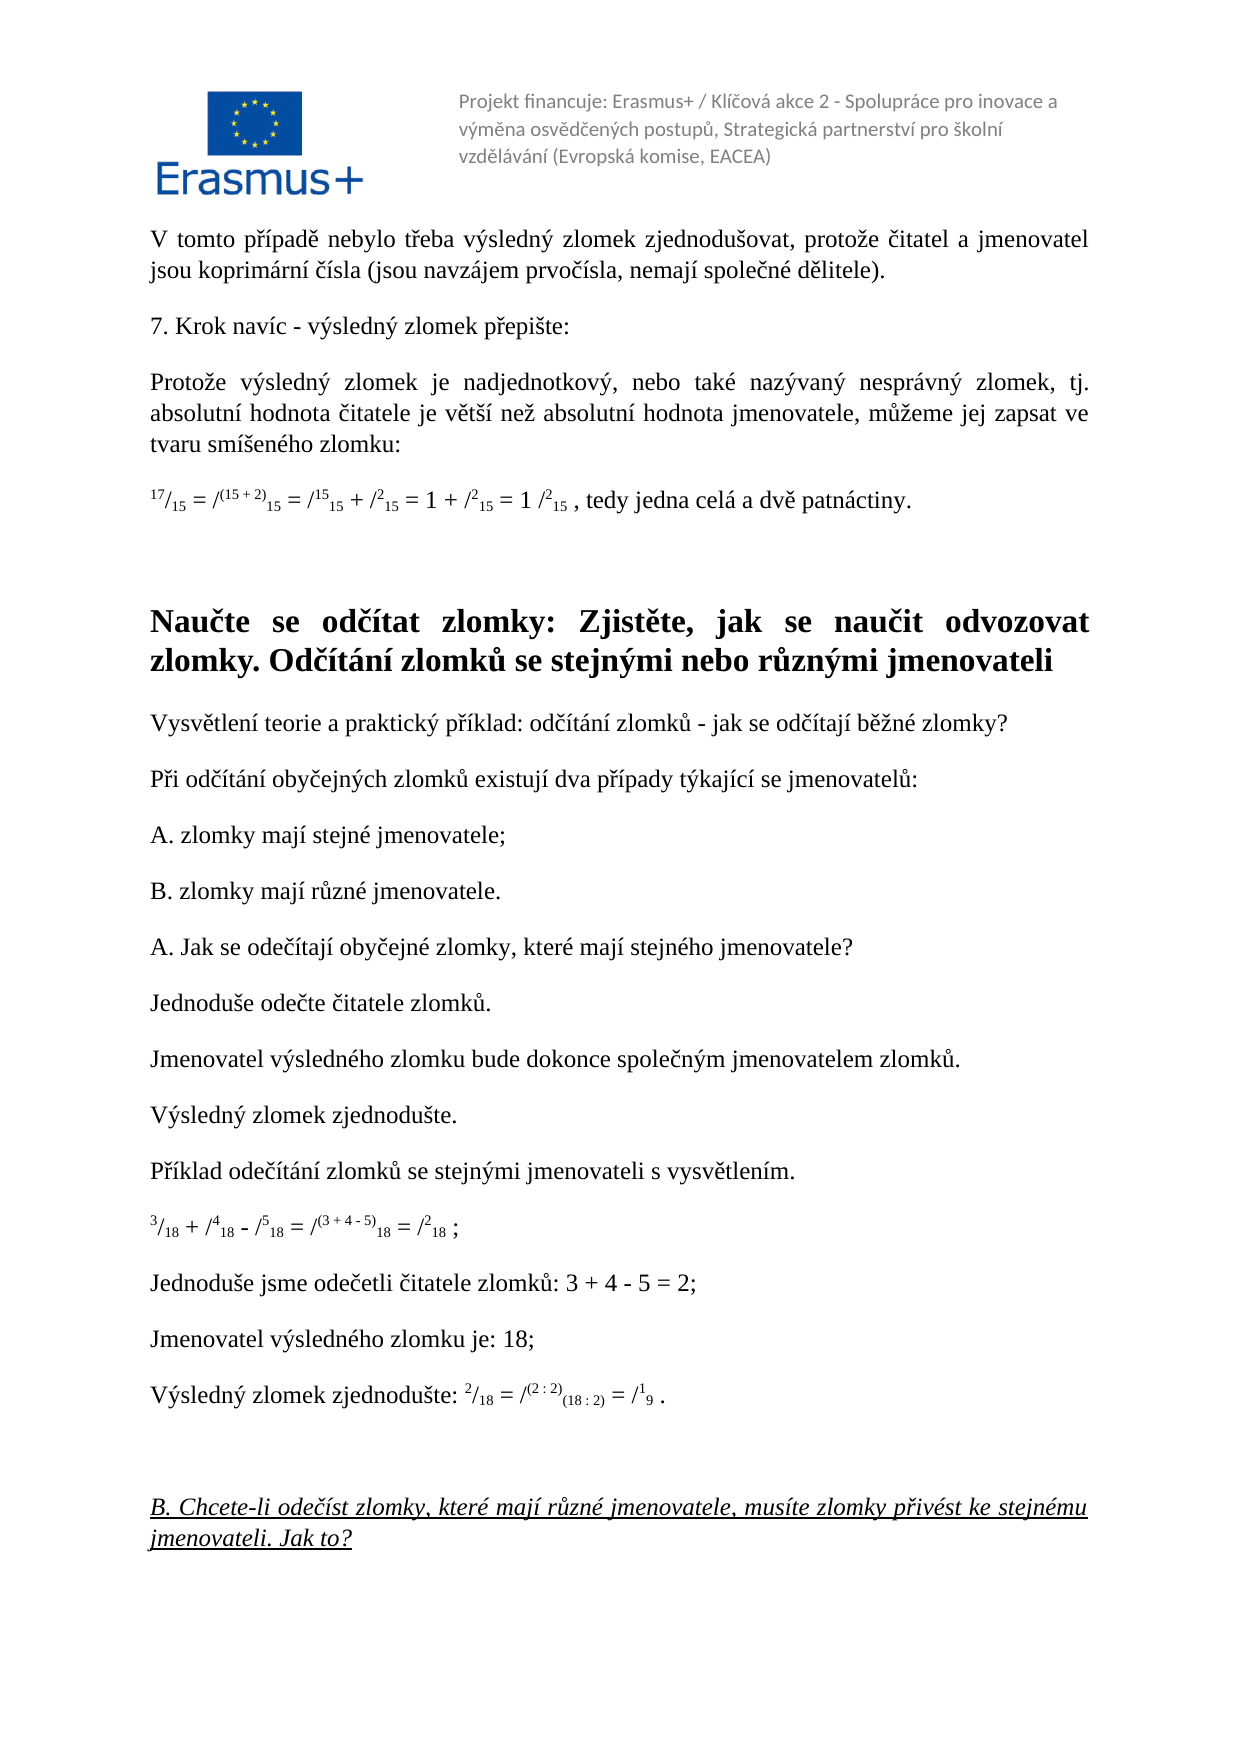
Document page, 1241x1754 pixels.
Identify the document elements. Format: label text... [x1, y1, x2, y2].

text B. zlomky mají různé jmenovatele. [150, 876, 1090, 904]
text Výsledný zlomek zjednodušte. [150, 1100, 1090, 1129]
text Výsledný zlomek zjednodušte: 2/18 = /(2 : 2)(18 : 2) = /19 . [150, 1380, 1090, 1409]
text Protože výsledný zlomek je nadjednotkový, nebo také nazývaný nesprávný zlomek, tj. absolutní hodnota čitatele je větší než absolutní hodnota jmenovatele, můžeme jej zapsat ve tvaru smíšeného zlomku: [150, 367, 1090, 458]
text Vysvětlení teorie a praktický příklad: odčítání zlomků - jak se odčítají běžné zlomky? [150, 708, 1090, 736]
text B. Chcete-li odečíst zlomky, které mají různé jmenovatele, musíte zlomky přivést ke stejnému jmenovateli. Jak to? [150, 1492, 1090, 1552]
text Jednoduše jsme odečetli čitatele zlomků: 3 + 4 - 5 = 2; [150, 1268, 1090, 1297]
text 7. Krok navíc - výsledný zlomek přepište: [150, 311, 1090, 340]
text Jednoduše odečte čitatele zlomků. [150, 988, 1090, 1017]
text Příklad odečítání zlomků se stejnými jmenovateli s vysvětlením. [150, 1156, 1090, 1185]
text Jmenovatel výsledného zlomku je: 18; [150, 1324, 1090, 1353]
text Při odčítání obyčejných zlomků existují dva případy týkající se jmenovatelů: [150, 764, 1090, 792]
text Jmenovatel výsledného zlomku bude dokonce společným jmenovatelem zlomků. [150, 1044, 1090, 1073]
text 17/15 = /(15 + 2)15 = /1515 + /215 = 1 + /215 = 1 /215 , tedy jedna celá a dvě patnáctiny. [150, 486, 1090, 514]
text V tomto případě nebylo třeba výsledný zlomek zjednodušovat, protože čitatel a jmenovatel jsou koprimární čísla (jsou navzájem prvočísla, nemají společné dělitele). [150, 224, 1090, 284]
picture [150, 73, 365, 197]
text A. Jak se odečítají obyčejné zlomky, které mají stejného jmenovatele? [150, 932, 1090, 961]
subtitle Naučte se odčítat zlomky: Zjistěte, jak se naučit odvozovat zlomky. Odčítání zlomků se stejnými nebo různými jmenovateli [150, 602, 1090, 678]
text 3/18 + /418 - /518 = /(3 + 4 - 5)18 = /218 ; [150, 1212, 1090, 1241]
text A. zlomky mají stejné jmenovatele; [150, 820, 1090, 848]
